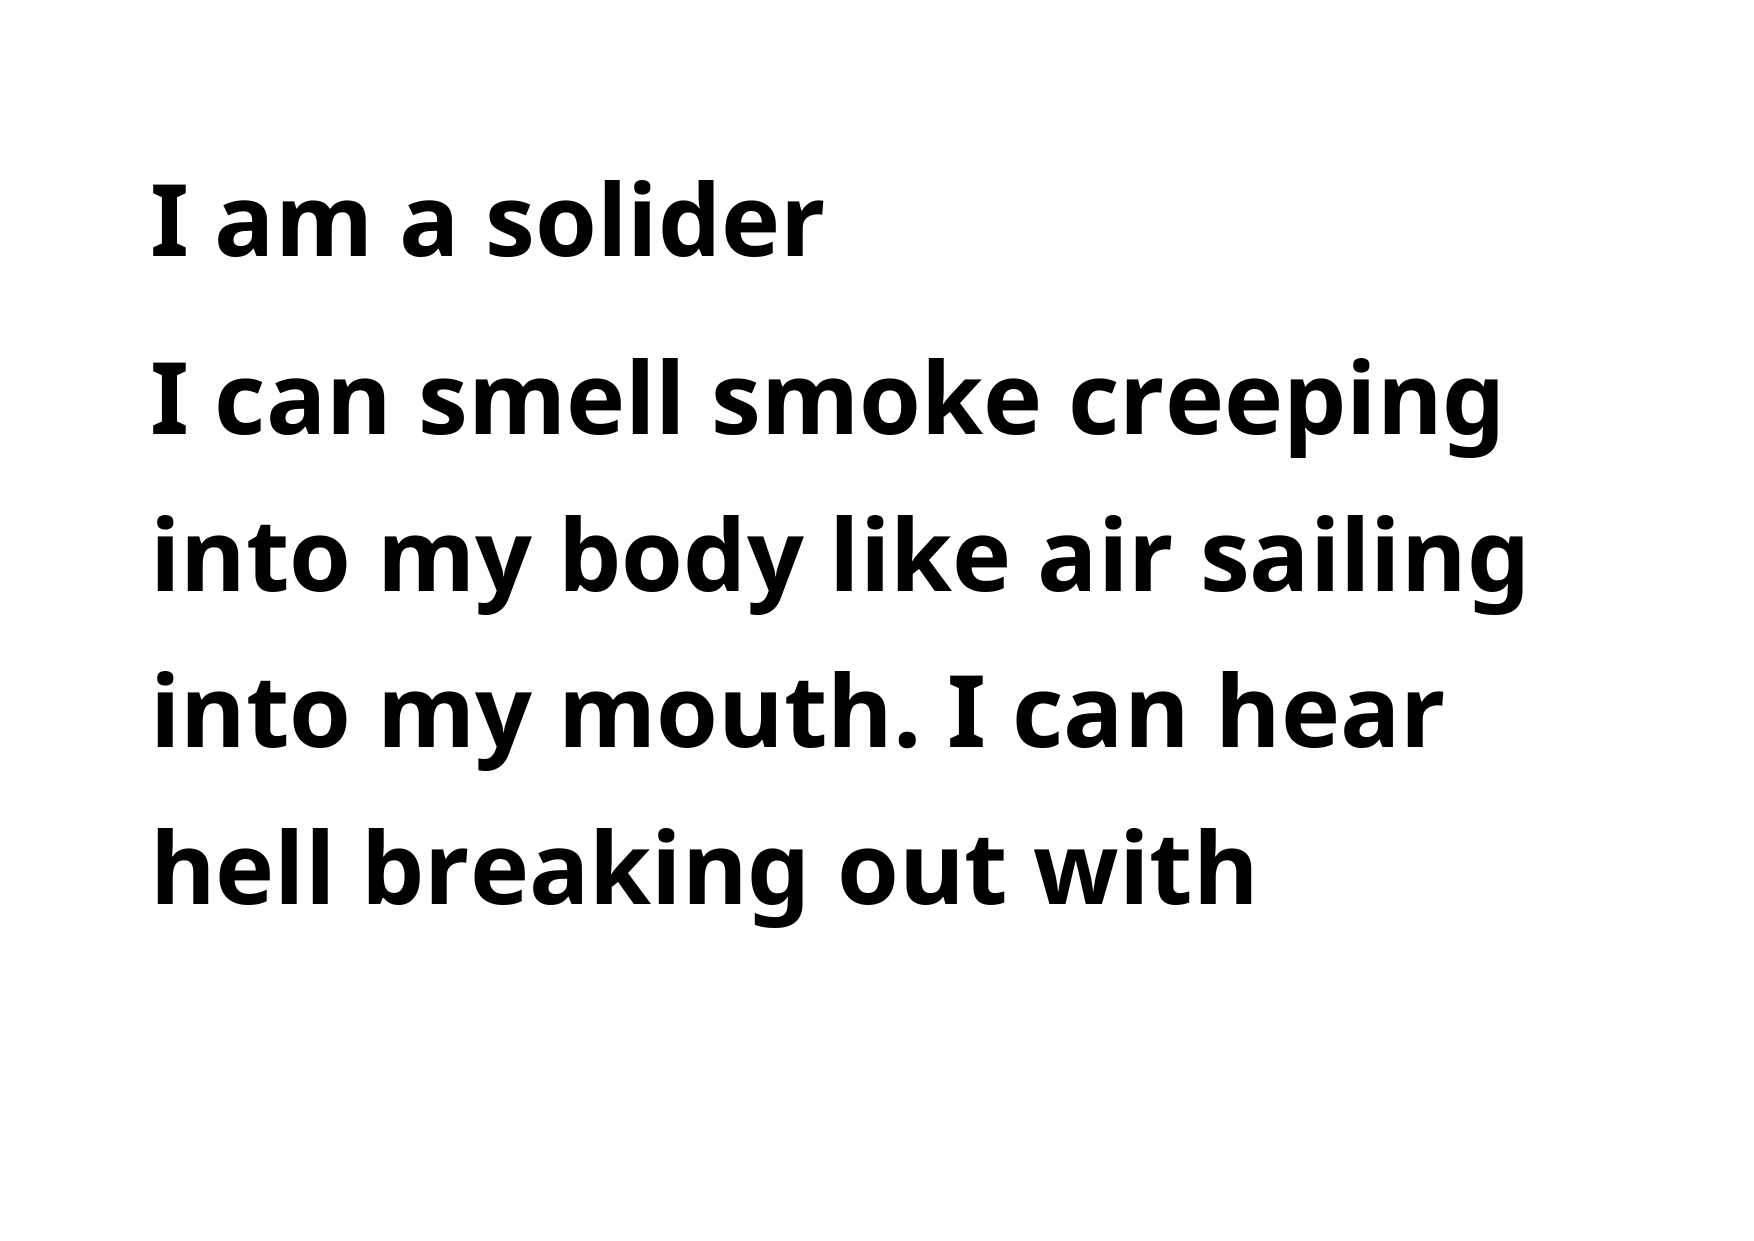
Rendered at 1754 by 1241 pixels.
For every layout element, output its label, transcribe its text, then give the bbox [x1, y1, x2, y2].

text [150, 327, 1604, 934]
text I am a solider [150, 150, 1604, 286]
